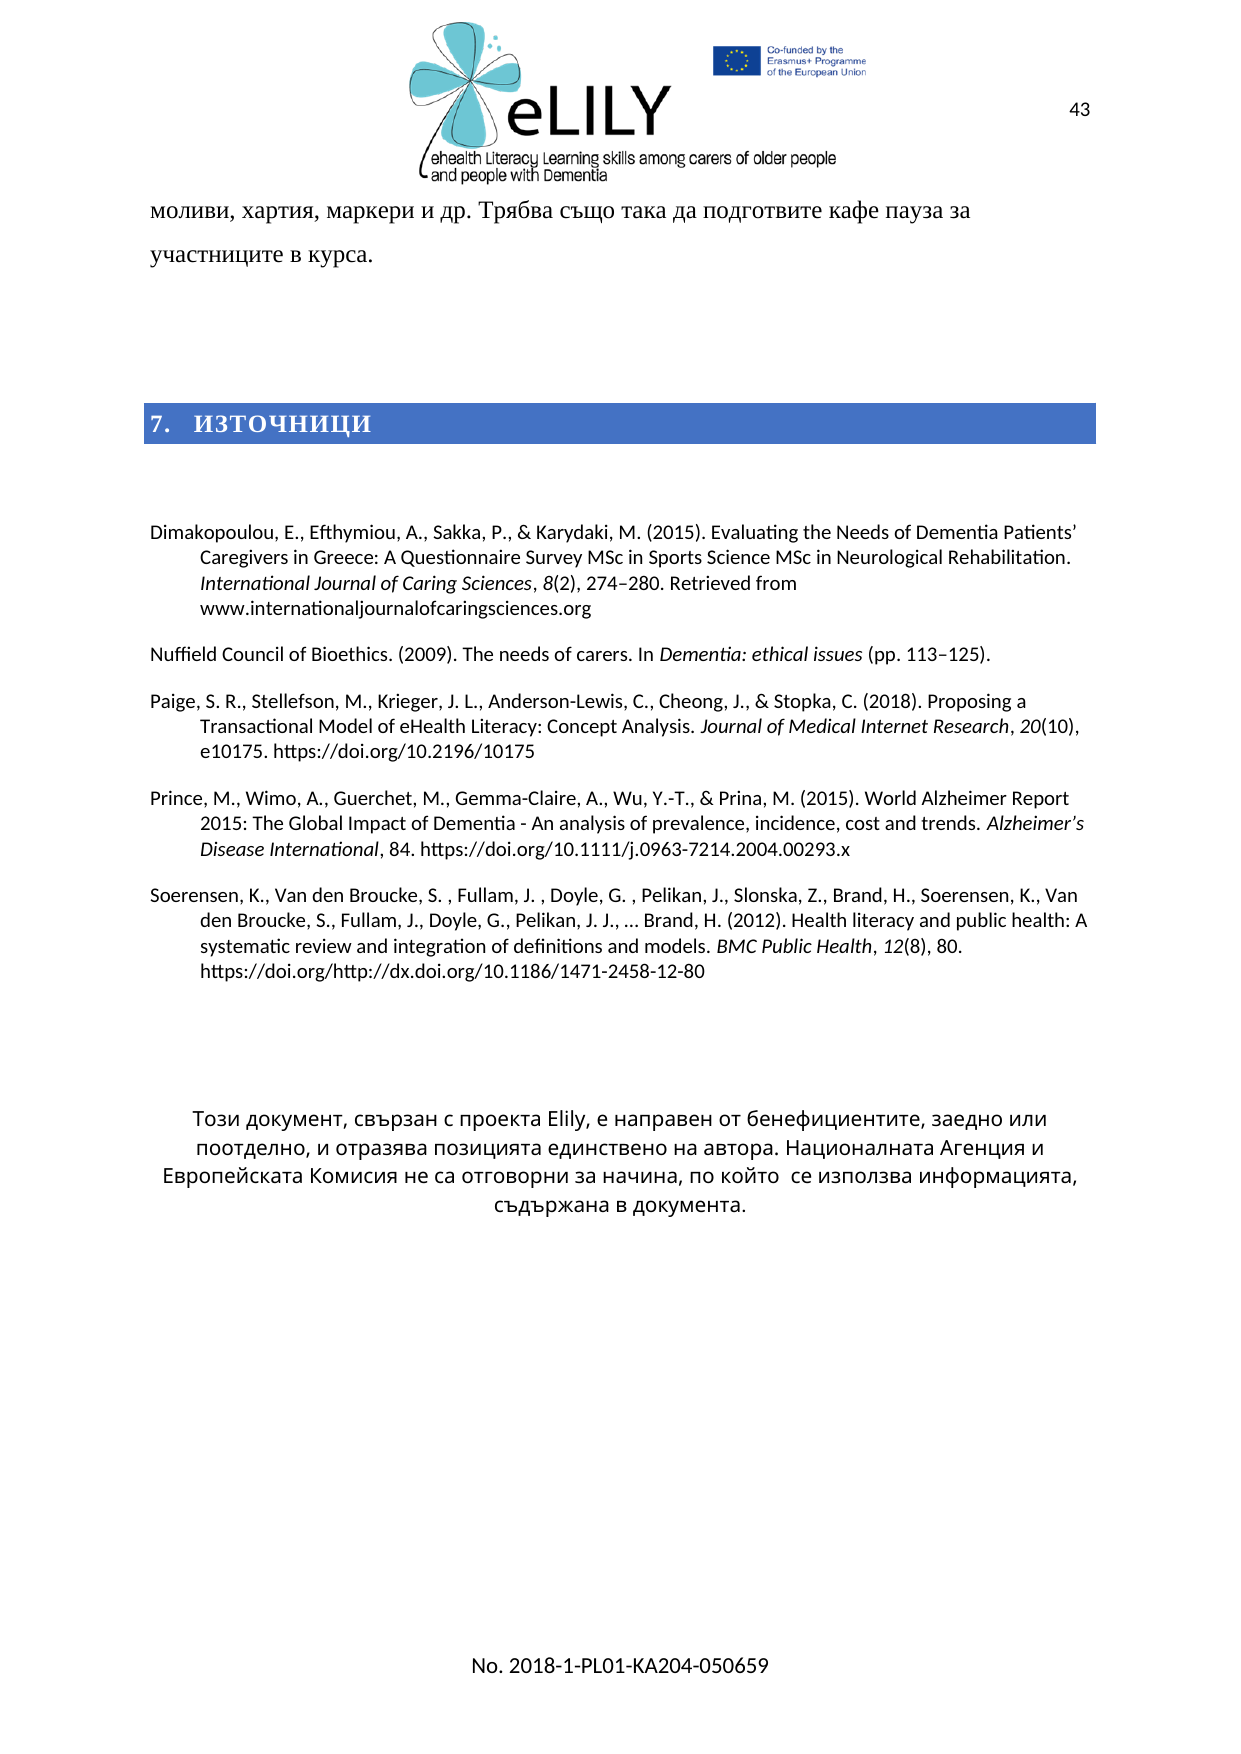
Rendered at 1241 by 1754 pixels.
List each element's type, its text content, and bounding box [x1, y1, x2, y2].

text Paige, S. R., Stellefson, M., Krieger, J. L., Anderson-Lewis, C., Cheong, J., & Stopka, C. (2018). Proposing a Transactional Model of eHealth Literacy: Concept Analysis. Journal of Medical Internet Research, 20(10), e10175. https://doi.org/10.2196/10175 [150, 688, 1090, 764]
picture [409, 22, 866, 185]
text Dimakopoulou, E., Efthymiou, A., Sakka, P., & Karydaki, M. (2015). Evaluating the Needs of Dementia Patients’ Caregivers in Greece: A Questionnaire Survey MSc in Sports Science MSc in Neurological Rehabilitation. International Journal of Caring Sciences, 8(2), 274–280. Retrieved from www.internationaljournalofcaringsciences.org [150, 519, 1090, 621]
text Prince, M., Wimo, A., Guerchet, M., Gemma-Claire, A., Wu, Y.-T., & Prina, M. (2015). World Alzheimer Report 2015: The Global Impact of Dementia - An analysis of prevalence, incidence, cost and trends. Alzheimer’s Disease International, 84. https://doi.org/10.1111/j.0963-7214.2004.00293.x [150, 785, 1090, 861]
text Soerensen, K., Van den Broucke, S. , Fullam, J. , Doyle, G. , Pelikan, J., Slonska, Z., Brand, H., Soerensen, K., Van den Broucke, S., Fullam, J., Doyle, G., Pelikan, J. J., … Brand, H. (2012). Health literacy and public health: A systematic review and integration of definitions and models. BMC Public Health, 12(8), 80. https://doi.org/http://dx.doi.org/10.1186/1471-2458-12-80 [150, 882, 1090, 984]
subtitle ИЗТОЧНИЦИ [150, 409, 1090, 438]
text Този документ, свързан с проекта Elily, е направен от бенефициентите, заедно или поотделно, и отразява позицията единствено на автора. Националната Агенция и Европейската Комисия не са отговорни за начина, по който се използва информацията, съдържана в документа. [150, 1104, 1090, 1218]
text Nuffield Council of Bioethics. (2009). The needs of carers. In Dementia: ethical issues (pp. 113–125). [150, 642, 1090, 667]
